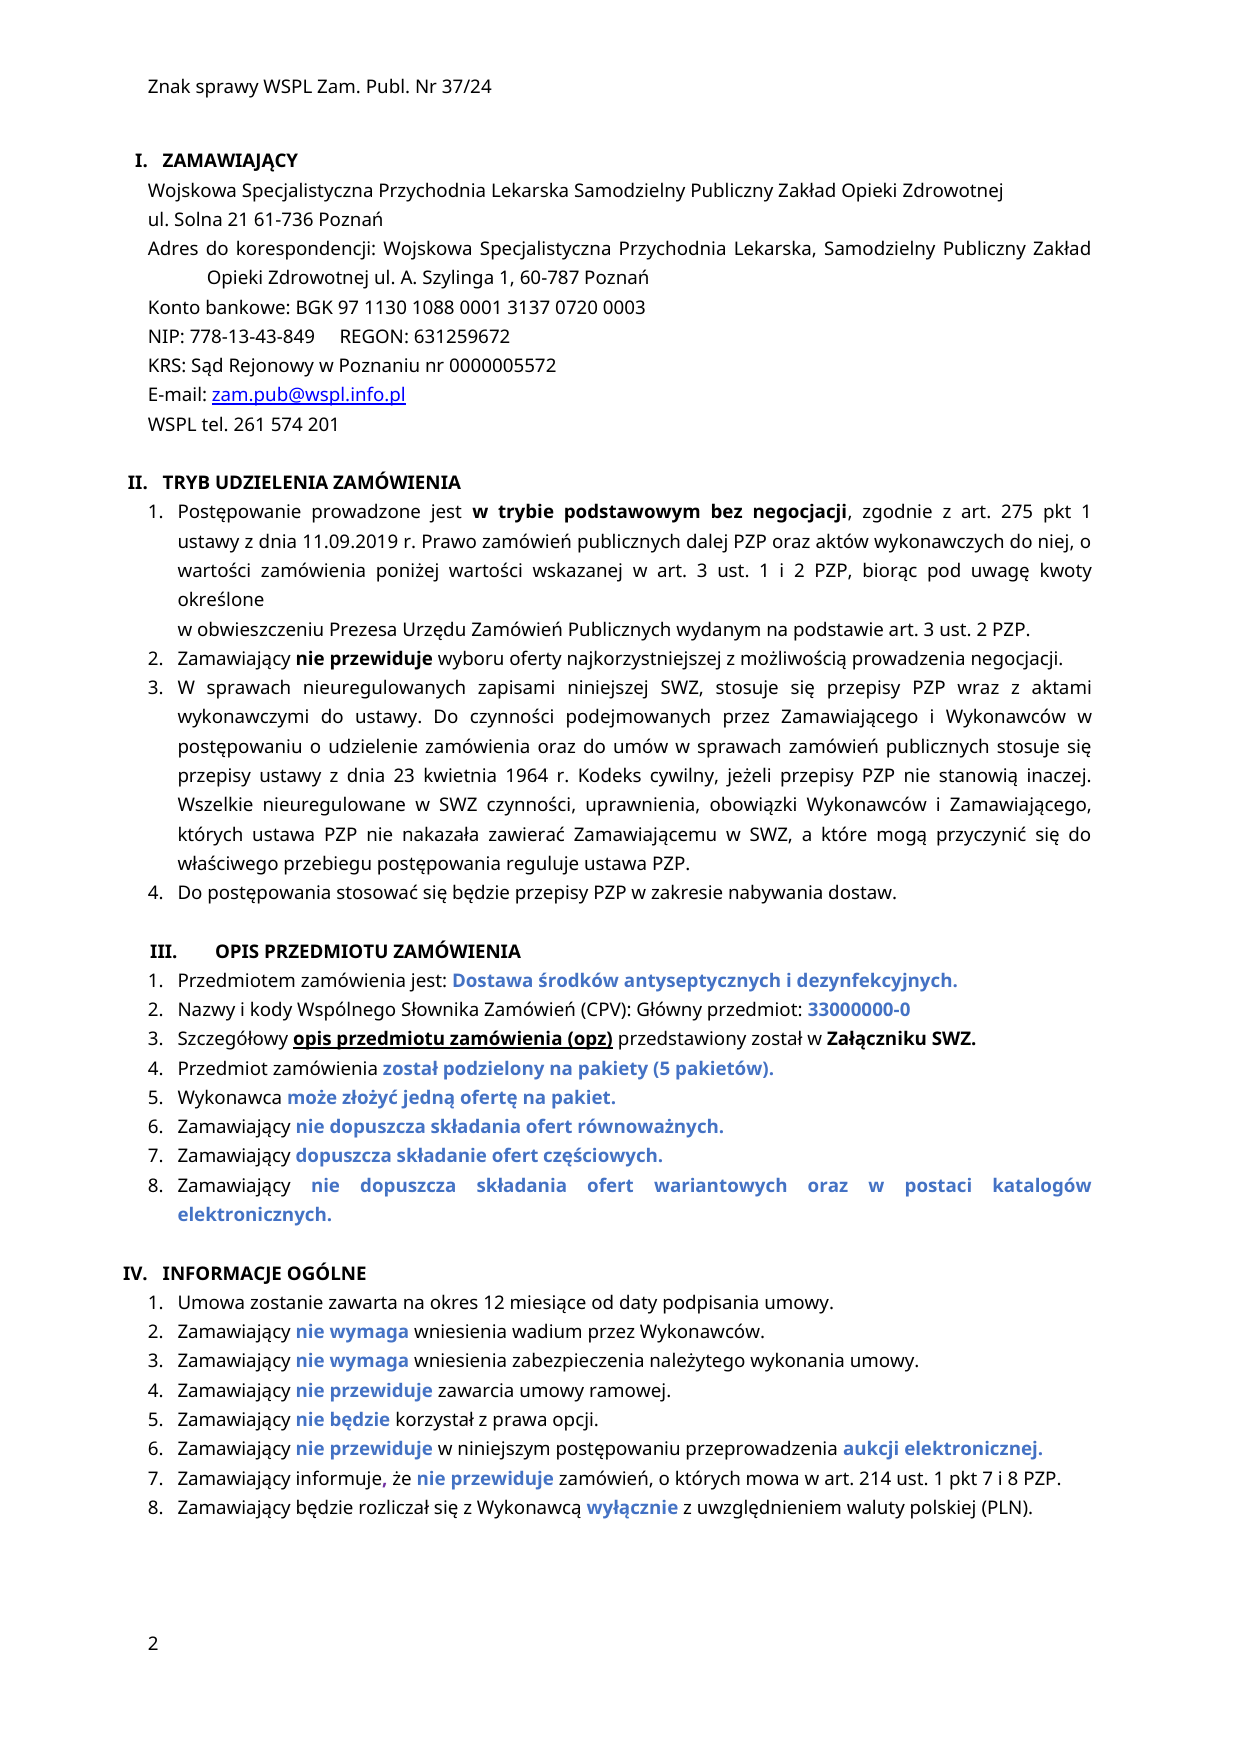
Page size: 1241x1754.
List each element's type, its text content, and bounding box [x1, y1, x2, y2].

list Nazwy i kody Wspólnego Słownika Zamówień (CPV): Główny przedmiot: 33000000-0 [148, 996, 1093, 1022]
text ul. Solna 21 61-736 Poznań [148, 206, 1093, 232]
text WSPL tel. 261 574 201 [148, 411, 1093, 437]
text NIP: 778-13-43-849 REGON: 631259672 [148, 323, 1093, 349]
text KRS: Sąd Rejonowy w Poznaniu nr 0000005572 [148, 352, 1093, 378]
list Zamawiający dopuszcza składanie ofert częściowych. [148, 1143, 1093, 1168]
list Wykonawca może złożyć jedną ofertę na pakiet. [148, 1084, 1093, 1110]
list W sprawach nieuregulowanych zapisami niniejszej SWZ, stosuje się przepisy PZP wraz z aktami wykonawczymi do ustawy. Do czynności podejmowanych przez Zamawiającego i Wykonawców w postępowaniu o udzielenie zamówienia oraz do umów w sprawach zamówień publicznych stosuje się przepisy ustawy z dnia 23 kwietnia 1964 r. Kodeks cywilny, jeżeli przepisy PZP nie stanowią inaczej. Wszelkie nieuregulowane w SWZ czynności, uprawnienia, obowiązki Wykonawców i Zamawiającego, których ustawa PZP nie nakazała zawierać Zamawiającemu w SWZ, a które mogą przyczynić się do właściwego przebiegu postępowania reguluje ustawa PZP. [148, 674, 1093, 876]
list Zamawiający nie będzie korzystał z prawa opcji. [148, 1406, 1093, 1432]
list Zamawiający nie dopuszcza składania ofert równoważnych. [148, 1113, 1093, 1139]
text Konto bankowe: BGK 97 1130 1088 0001 3137 0720 0003 [148, 294, 1093, 319]
text Adres do korespondencji: Wojskowa Specjalistyczna Przychodnia Lekarska, Samodzielny Publiczny Zakład Opieki Zdrowotnej ul. A. Szylinga 1, 60-787 Poznań [148, 235, 1093, 290]
text Wojskowa Specjalistyczna Przychodnia Lekarska Samodzielny Publiczny Zakład Opieki Zdrowotnej [148, 177, 1093, 202]
list Do postępowania stosować się będzie przepisy PZP w zakresie nabywania dostaw. [148, 879, 1093, 905]
list Przedmiot zamówienia został podzielony na pakiety (5 pakietów). [148, 1055, 1093, 1081]
list Szczegółowy opis przedmiotu zamówienia (opz) przedstawiony został w Załączniku SWZ. [148, 1026, 1093, 1051]
list Zamawiający nie dopuszcza składania ofert wariantowych oraz w postaci katalogów elektronicznych. [148, 1172, 1093, 1227]
list Zamawiający nie przewiduje w niniejszym postępowaniu przeprowadzenia aukcji elektronicznej. [148, 1436, 1093, 1461]
list TRYB UDZIELENIA ZAMÓWIENIA [148, 469, 1093, 495]
text E-mail: zam.pub@wspl.info.pl [148, 382, 1093, 407]
list OPIS PRZEDMIOTU ZAMÓWIENIA [177, 938, 1093, 963]
list Przedmiotem zamówienia jest: Dostawa środków antyseptycznych i dezynfekcyjnych. [148, 967, 1093, 993]
list Zamawiający nie przewiduje zawarcia umowy ramowej. [148, 1377, 1093, 1402]
list Zamawiający nie wymaga wniesienia zabezpieczenia należytego wykonania umowy. [148, 1348, 1093, 1373]
list Zamawiający będzie rozliczał się z Wykonawcą wyłącznie z uwzględnieniem waluty polskiej (PLN). [148, 1494, 1093, 1519]
list Umowa zostanie zawarta na okres 12 miesiące od daty podpisania umowy. [148, 1289, 1093, 1315]
list ZAMAWIAJĄCY [148, 148, 1093, 173]
list INFORMACJE OGÓLNE [148, 1260, 1093, 1285]
list Zamawiający nie wymaga wniesienia wadium przez Wykonawców. [148, 1318, 1093, 1344]
list Zamawiający nie przewiduje wyboru oferty najkorzystniejszej z możliwością prowadzenia negocjacji. [148, 645, 1093, 671]
list Postępowanie prowadzone jest w trybie podstawowym bez negocjacji, zgodnie z art. 275 pkt 1 ustawy z dnia 11.09.2019 r. Prawo zamówień publicznych dalej PZP oraz aktów wykonawczych do niej, o wartości zamówienia poniżej wartości wskazanej w art. 3 ust. 1 i 2 PZP, biorąc pod uwagę kwoty określone w obwieszczeniu Prezesa Urzędu Zamówień Publicznych wydanym na podstawie art. 3 ust. 2 PZP. [148, 499, 1093, 641]
list Zamawiający informuje, że nie przewiduje zamówień, o których mowa w art. 214 ust. 1 pkt 7 i 8 PZP. [148, 1465, 1093, 1490]
